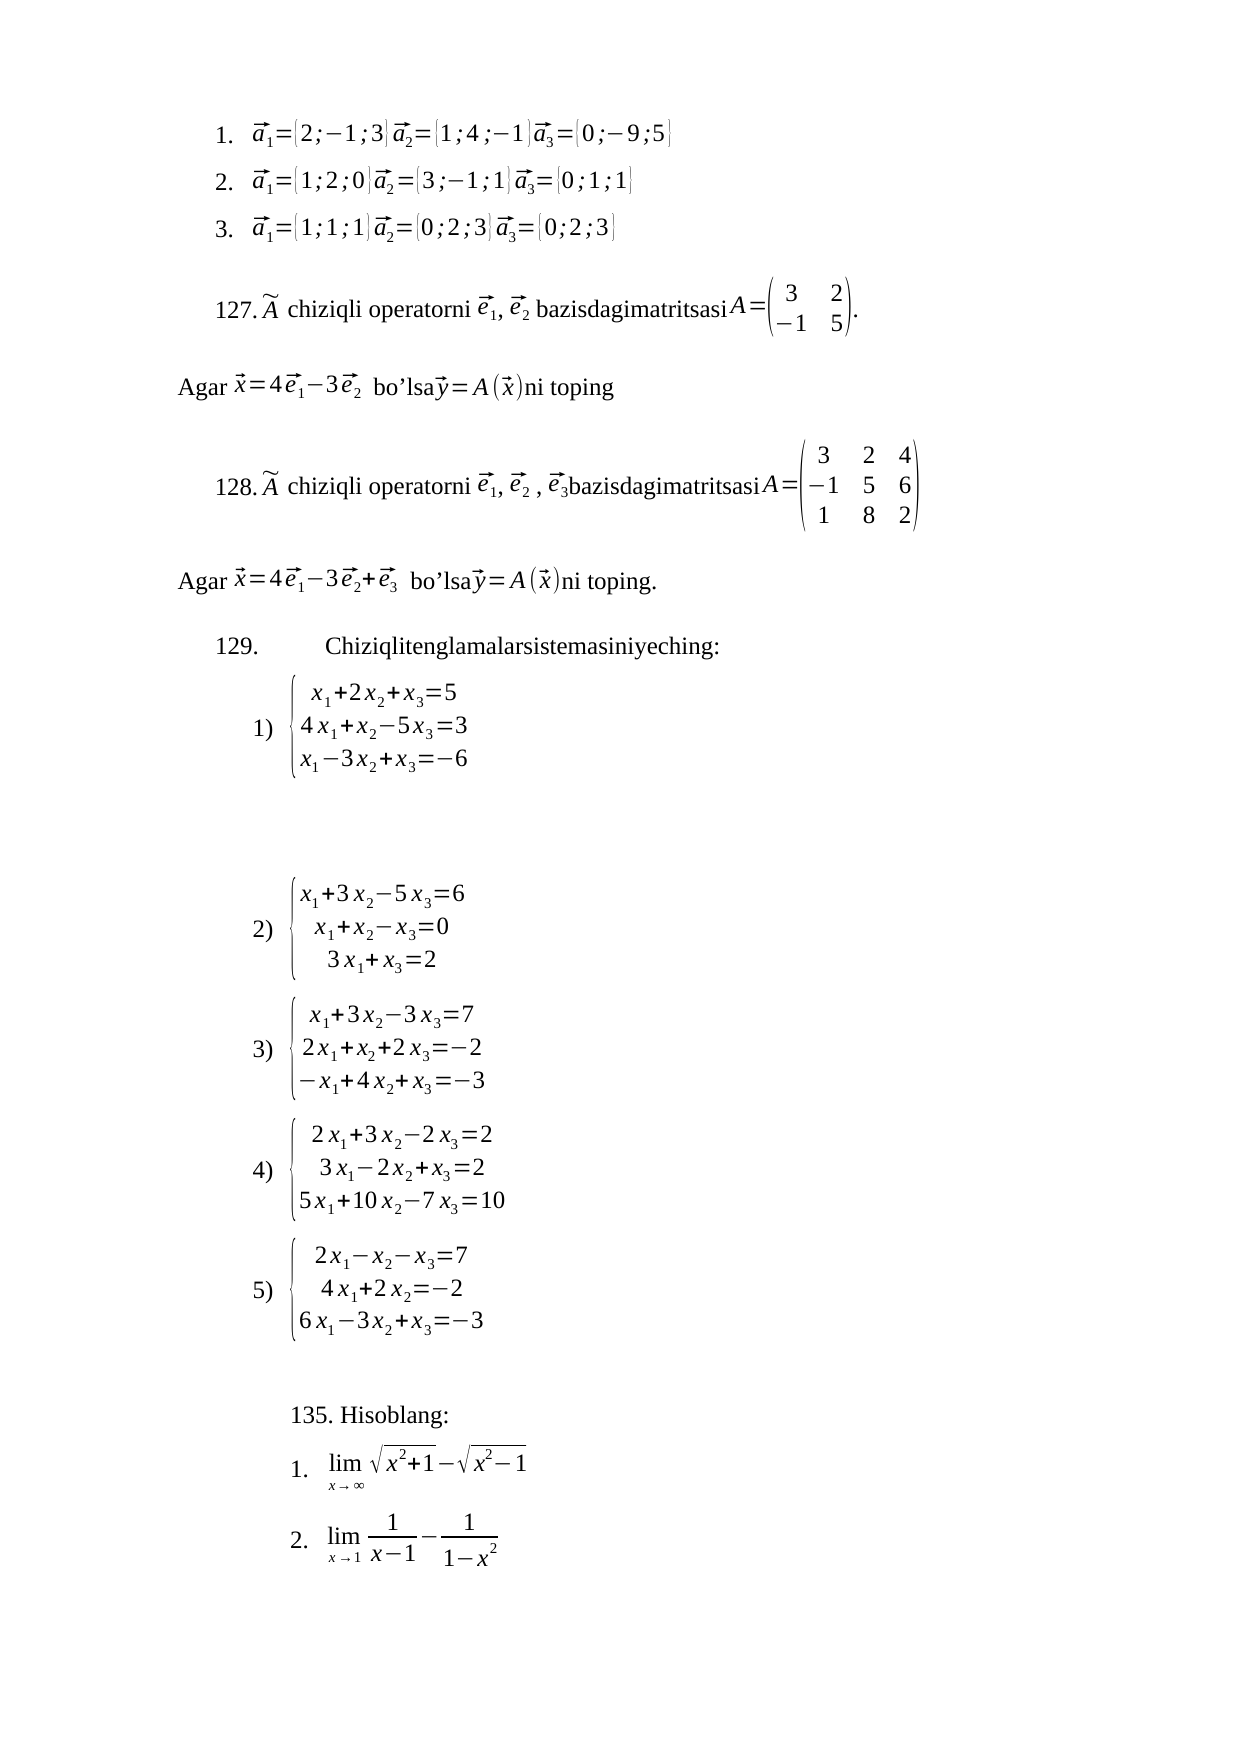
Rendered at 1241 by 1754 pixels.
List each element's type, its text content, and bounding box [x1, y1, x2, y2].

list Chiziqlitenglamalarsistemasiniyeching: [215, 631, 1152, 660]
text Agar bo’lsani toping. [177, 564, 1152, 596]
list 135. Hisoblang: [290, 1401, 1152, 1429]
text chiziqli operatorni , bazisdagimatritsasi. [215, 276, 1152, 340]
text Agar bo’lsani toping [177, 371, 1152, 402]
text chiziqli operatorni , , bazisdagimatritsasi [215, 437, 1152, 533]
